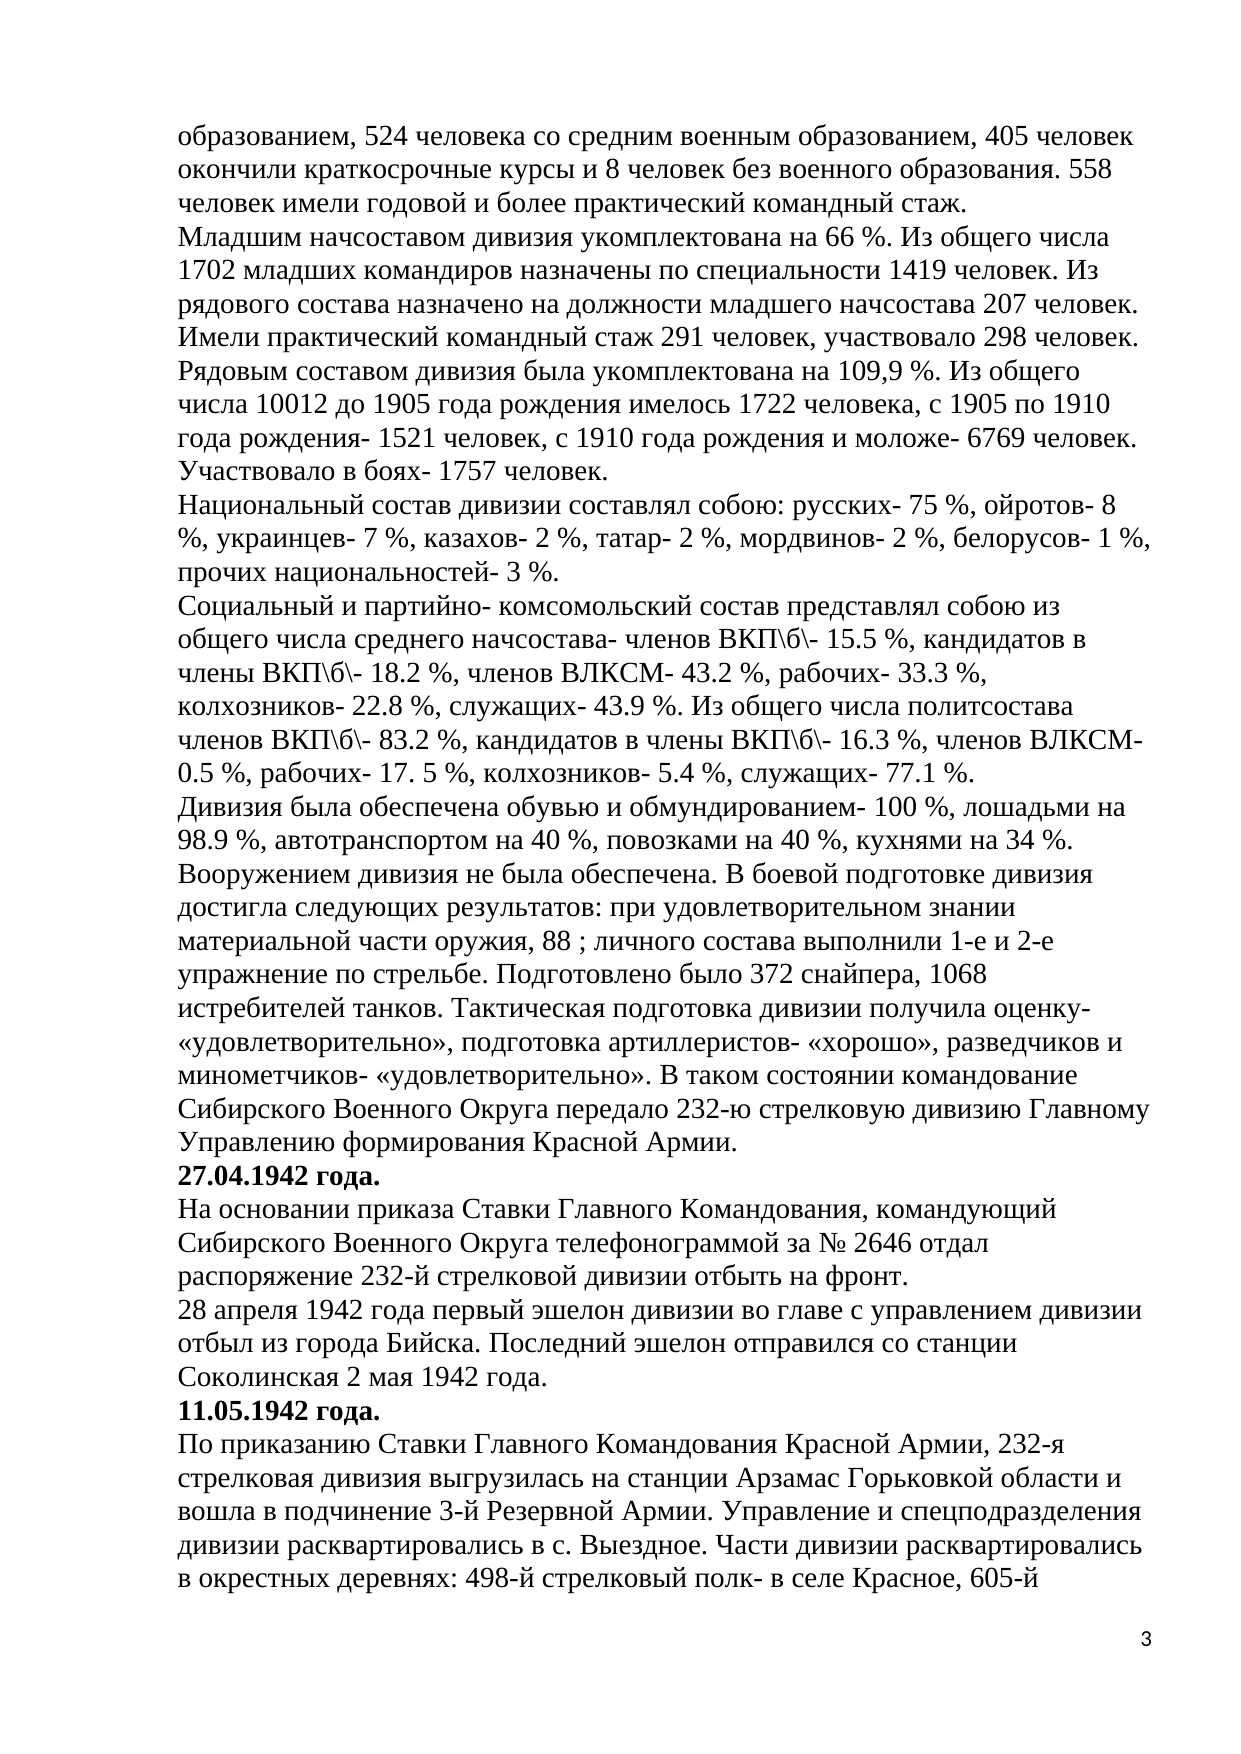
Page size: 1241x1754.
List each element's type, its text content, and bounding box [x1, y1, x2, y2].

text 28 апреля 1942 года первый эшелон дивизии во главе с управлением дивизии отбыл из города Бийска. Последний эшелон отправился со станции Соколинская 2 мая 1942 года. [177, 1292, 1152, 1393]
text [177, 118, 1152, 219]
text Младшим начсоставом дивизия укомплектована на 66 %. Из общего числа 1702 младших командиров назначены по специальности 1419 человек. Из рядового состава назначено на должности младшего начсостава 207 человек. Имели практический командный стаж 291 человек, участвовало 298 человек. Рядовым составом дивизия была укомплектована на 109,9 %. Из общего числа 10012 до 1905 года рождения имелось 1722 человека, с 1905 по 1910 года рождения- 1521 человек, с 1910 года рождения и моложе- 6769 человек. Участвовало в боях- 1757 человек. [177, 219, 1152, 487]
text На основании приказа Ставки Главного Командования, командующий Сибирского Военного Округа телефонограммой за № 2646 отдал распоряжение 232-й стрелковой дивизии отбыть на фронт. [177, 1191, 1152, 1292]
text 27.04.1942 года. [177, 1158, 1152, 1191]
text Социальный и партийно- комсомольский состав представлял собою из общего числа среднего начсостава- членов ВКП\б\- 15.5 %, кандидатов в члены ВКП\б\- 18.2 %, членов ВЛКСМ- 43.2 %, рабочих- 33.3 %, колхозников- 22.8 %, служащих- 43.9 %. Из общего числа политсостава членов ВКП\б\- 83.2 %, кандидатов в члены ВКП\б\- 16.3 %, членов ВЛКСМ- 0.5 %, рабочих- 17. 5 %, колхозников- 5.4 %, служащих- 77.1 %. [177, 588, 1152, 789]
text Дивизия была обеспечена обувью и обмундированием- 100 %, лошадьми на 98.9 %, автотранспортом на 40 %, повозками на 40 %, кухнями на 34 %. Вооружением дивизия не была обеспечена. В боевой подготовке дивизия достигла следующих результатов: при удовлетворительном знании материальной части оружия, 88 ; личного состава выполнили 1-е и 2-е упражнение по стрельбе. Подготовлено было 372 снайпера, 1068 истребителей танков. Тактическая подготовка дивизии получила оценку- «удовлетворительно», подготовка артиллеристов- «хорошо», разведчиков и минометчиков- «удовлетворительно». В таком состоянии командование Сибирского Военного Округа передало 232-ю стрелковую дивизию Главному Управлению формирования Красной Армии. [177, 789, 1152, 1158]
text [177, 1426, 1152, 1594]
text Национальный состав дивизии составлял собою: русских- 75 %, ойротов- 8 %, украинцев- 7 %, казахов- 2 %, татар- 2 %, мордвинов- 2 %, белорусов- 1 %, прочих национальностей- 3 %. [177, 487, 1152, 588]
text 11.05.1942 года. [177, 1393, 1152, 1426]
